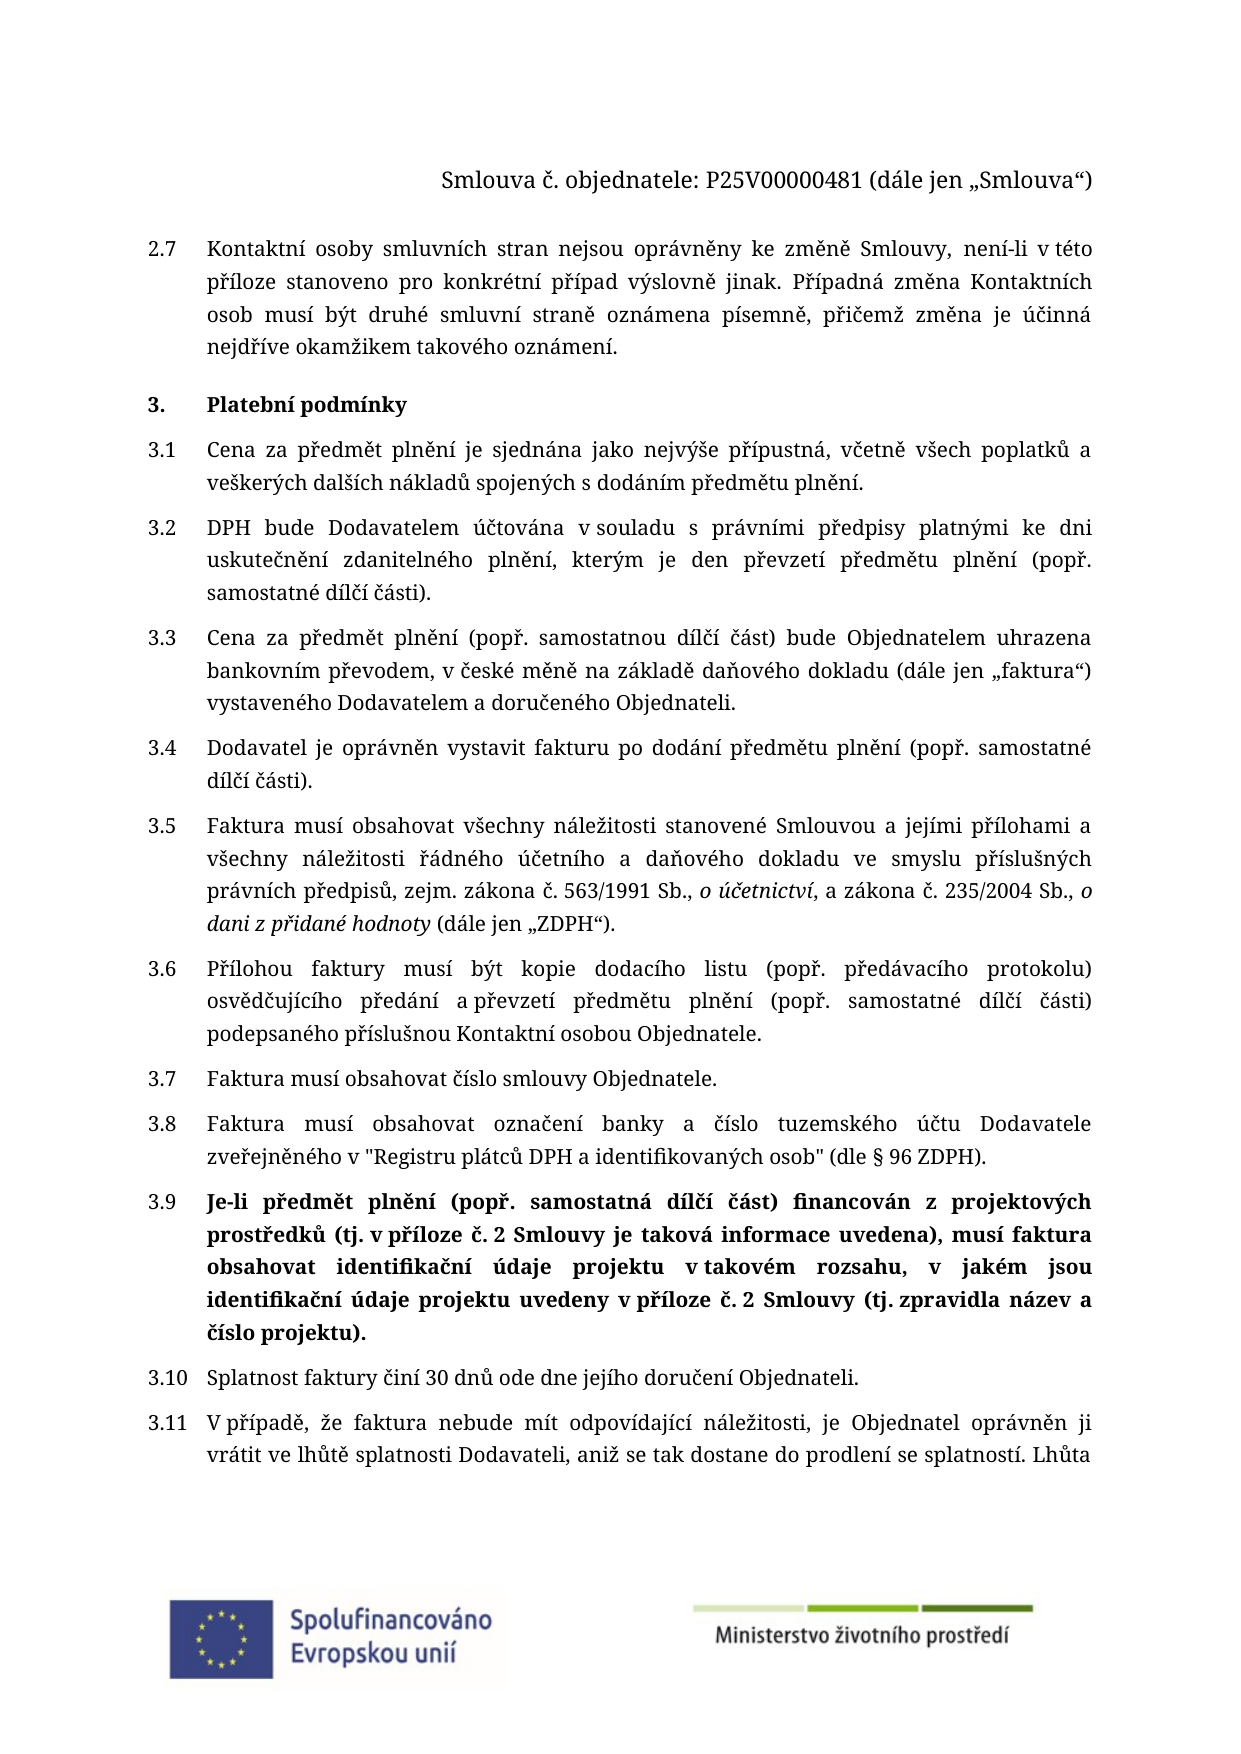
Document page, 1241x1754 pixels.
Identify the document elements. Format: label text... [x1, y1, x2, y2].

list Přílohou faktury musí být kopie dodacího listu (popř. předávacího protokolu) osvědčujícího předání a převzetí předmětu plnění (popř. samostatné dílčí části) podepsaného příslušnou Kontaktní osobou Objednatele. [148, 954, 1093, 1048]
list Cena za předmět plnění je sjednána jako nejvýše přípustná, včetně všech poplatků a veškerých dalších nákladů spojených s dodáním předmětu plnění. [148, 435, 1093, 496]
list Splatnost faktury činí 30 dnů ode dne jejího doručení Objednateli. [148, 1363, 1093, 1391]
list DPH bude Dodavatelem účtována v souladu s právními předpisy platnými ke dni uskutečnění zdanitelného plnění, kterým je den převzetí předmětu plnění (popř. samostatné dílčí části). [148, 513, 1093, 606]
list Faktura musí obsahovat všechny náležitosti stanovené Smlouvou a jejími přílohami a všechny náležitosti řádného účetního a daňového dokladu ve smyslu příslušných právních předpisů, zejm. zákona č. 563/1991 Sb., o účetnictví, a zákona č. 235/2004 Sb., o dani z přidané hodnoty (dále jen „ZDPH“). [148, 811, 1093, 937]
picture [147, 1528, 1093, 1726]
list Faktura musí obsahovat označení banky a číslo tuzemského účtu Dodavatele zveřejněného v "Registru plátců DPH a identifikovaných osob" (dle § 96 ZDPH). [148, 1109, 1093, 1171]
list Dodavatel je oprávněn vystavit fakturu po dodání předmětu plnění (popř. samostatné dílčí části). [148, 733, 1093, 794]
list Kontaktní osoby smluvních stran nejsou oprávněny ke změně Smlouvy, není-li v této příloze stanoveno pro konkrétní případ výslovně jinak. Případná změna Kontaktních osob musí být druhé smluvní straně oznámena písemně, přičemž změna je účinná nejdříve okamžikem takového oznámení. [148, 234, 1093, 361]
list Platební podmínky [148, 390, 1093, 418]
list Cena za předmět plnění (popř. samostatnou dílčí část) bude Objednatelem uhrazena bankovním převodem, v české měně na základě daňového dokladu (dále jen „faktura“) vystaveného Dodavatelem a doručeného Objednateli. [148, 623, 1093, 717]
list Je-li předmět plnění (popř. samostatná dílčí část) financován z projektových prostředků (tj. v příloze č. 2 Smlouvy je taková informace uvedena), musí faktura obsahovat identifikační údaje projektu v takovém rozsahu, v jakém jsou identifikační údaje projektu uvedeny v příloze č. 2 Smlouvy (tj. zpravidla název a číslo projektu). [148, 1187, 1093, 1346]
list Faktura musí obsahovat číslo smlouvy Objednatele. [148, 1064, 1093, 1093]
